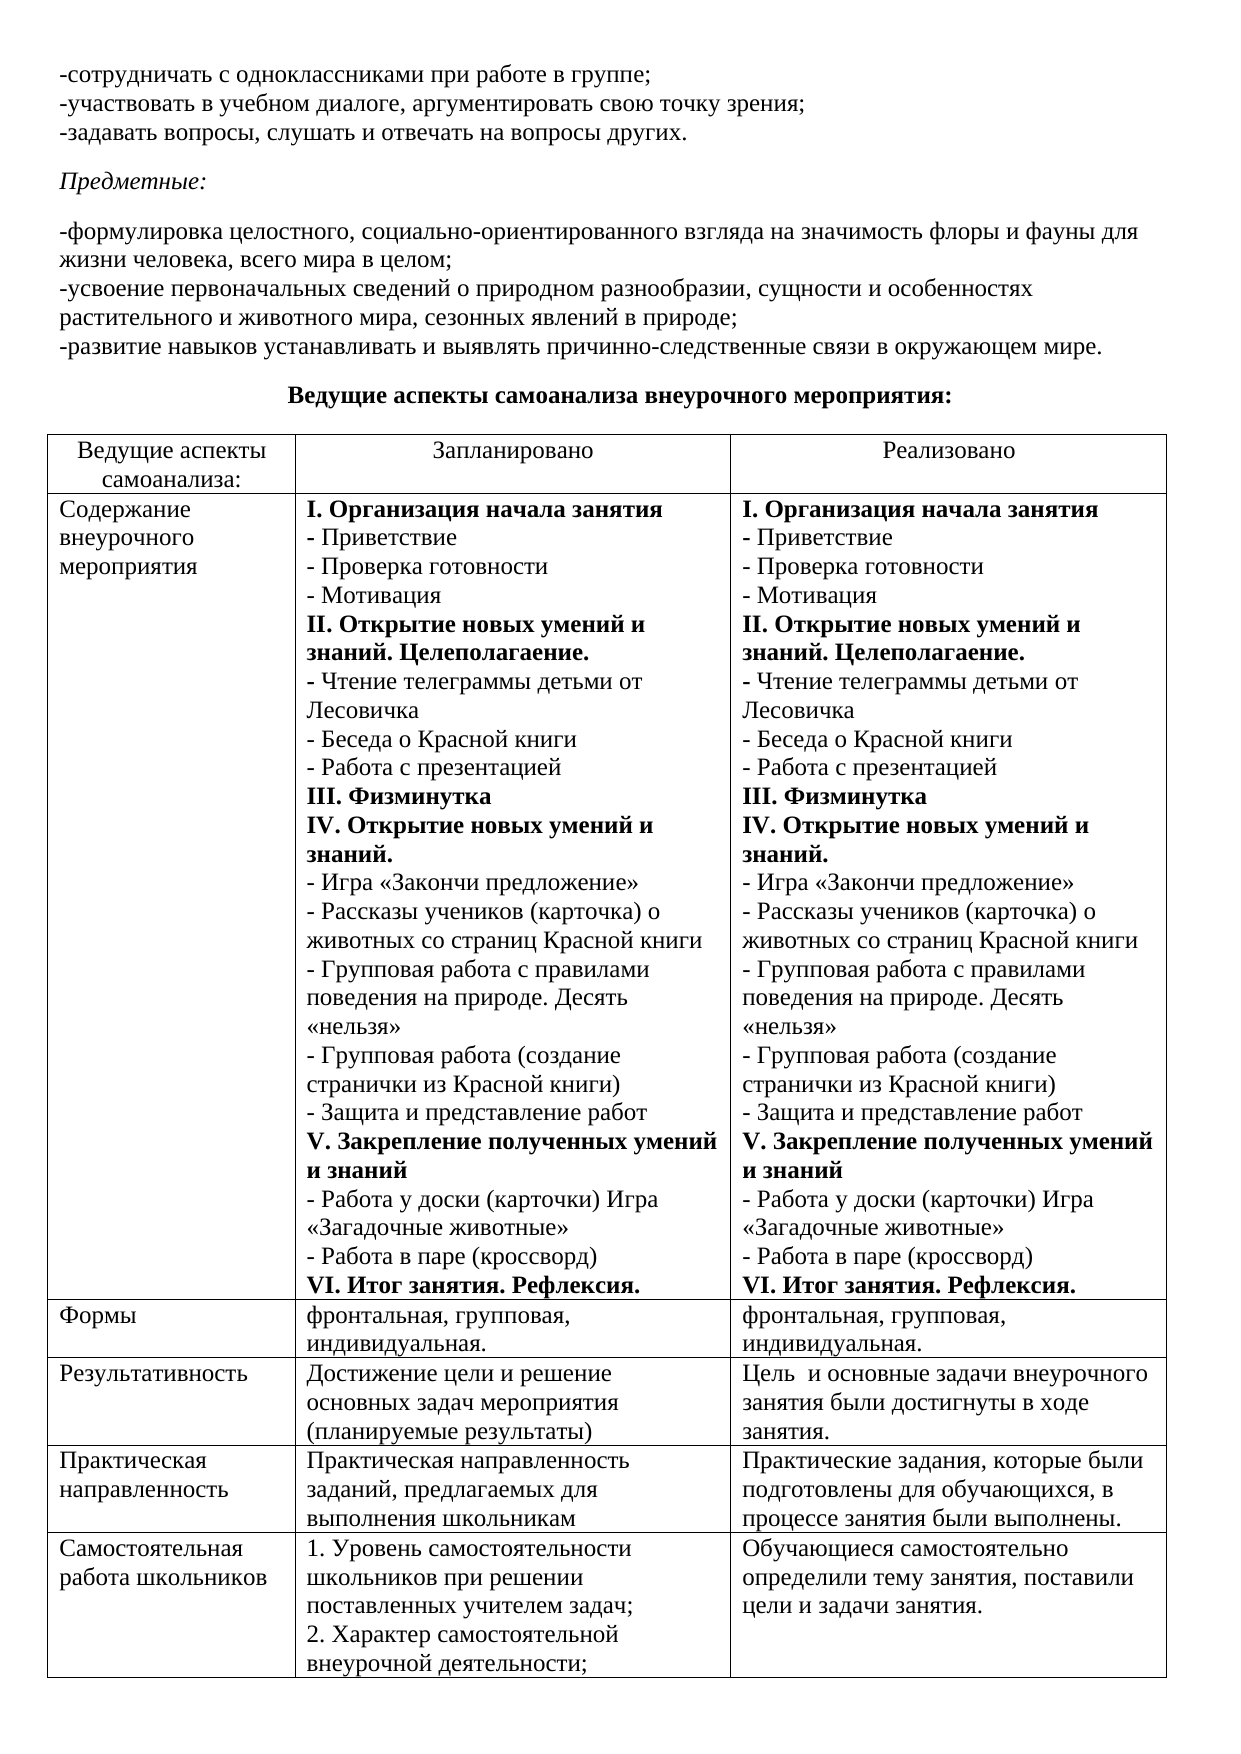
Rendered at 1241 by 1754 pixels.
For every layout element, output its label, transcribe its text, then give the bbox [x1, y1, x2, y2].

text Ведущие аспекты самоанализа внеурочного мероприятия: [59, 380, 1181, 409]
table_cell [296, 1533, 730, 1677]
table_cell Формы [48, 1300, 295, 1357]
table_header Запланировано [296, 435, 730, 493]
table_header Реализовано [731, 435, 1166, 493]
table_cell Практическая направленность заданий, предлагаемых для выполнения школьникам [296, 1446, 730, 1532]
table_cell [48, 1533, 295, 1677]
table_cell Достижение цели и решение основных задач мероприятия (планируемые результаты) [296, 1358, 730, 1444]
table_cell I. Организация начала занятия - Приветствие - Проверка готовности - Мотивация II. Открытие новых умений и знаний. Целеполагаение. - Чтение телеграммы детьми от Лесовичка - Беседа о Красной книги - Работа с презентацией III. Физминутка IV. Открытие новых умений и знаний. - Игра «Закончи предложение» - Рассказы учеников (карточка) о животных со страниц Красной книги - Групповая работа с правилами поведения на природе. Десять «нельзя» - Групповая работа (создание странички из Красной книги) - Защита и представление работ V. Закрепление полученных умений и знаний - Работа у доски (карточки) Игра «Загадочные животные» - Работа в паре (кроссворд) VI. Итог занятия. Рефлексия. [731, 494, 1166, 1299]
table_cell Практические задания, которые были подготовлены для обучающихся, в процессе занятия были выполнены. [731, 1446, 1166, 1532]
table_cell I. Организация начала занятия - Приветствие - Проверка готовности - Мотивация II. Открытие новых умений и знаний. Целеполагаение. - Чтение телеграммы детьми от Лесовичка - Беседа о Красной книги - Работа с презентацией III. Физминутка IV. Открытие новых умений и знаний. - Игра «Закончи предложение» - Рассказы учеников (карточка) о животных со страниц Красной книги - Групповая работа с правилами поведения на природе. Десять «нельзя» - Групповая работа (создание странички из Красной книги) - Защита и представление работ V. Закрепление полученных умений и знаний - Работа у доски (карточки) Игра «Загадочные животные» - Работа в паре (кроссворд) VI. Итог занятия. Рефлексия. [296, 494, 730, 1299]
table_cell Практическая направленность [48, 1446, 295, 1532]
text Предметные: [59, 166, 1181, 195]
table_header Ведущие аспекты самоанализа: [48, 435, 295, 493]
text -сотрудничать с одноклассниками при работе в группе; -участвовать в учебном диалоге, аргументировать свою точку зрения; -задавать вопросы, слушать и отвечать на вопросы других. [59, 59, 1181, 145]
table_cell Содержание внеурочного мероприятия [48, 494, 295, 1299]
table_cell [731, 1533, 1166, 1677]
table_cell фронтальная, групповая, индивидуальная. [731, 1300, 1166, 1357]
table_cell Цель и основные задачи внеурочного занятия были достигнуты в ходе занятия. [731, 1358, 1166, 1444]
table_cell Результативность [48, 1358, 295, 1444]
text -формулировка целостного, социально-ориентированного взгляда на значимость флоры и фауны для жизни человека, всего мира в целом; -усвоение первоначальных сведений о природном разнообразии, сущности и особенностях растительного и животного мира, сезонных явлений в природе; -развитие навыков устанавливать и выявлять причинно-следственные связи в окружающем мире. [59, 216, 1181, 359]
table_cell фронтальная, групповая, индивидуальная. [296, 1300, 730, 1357]
